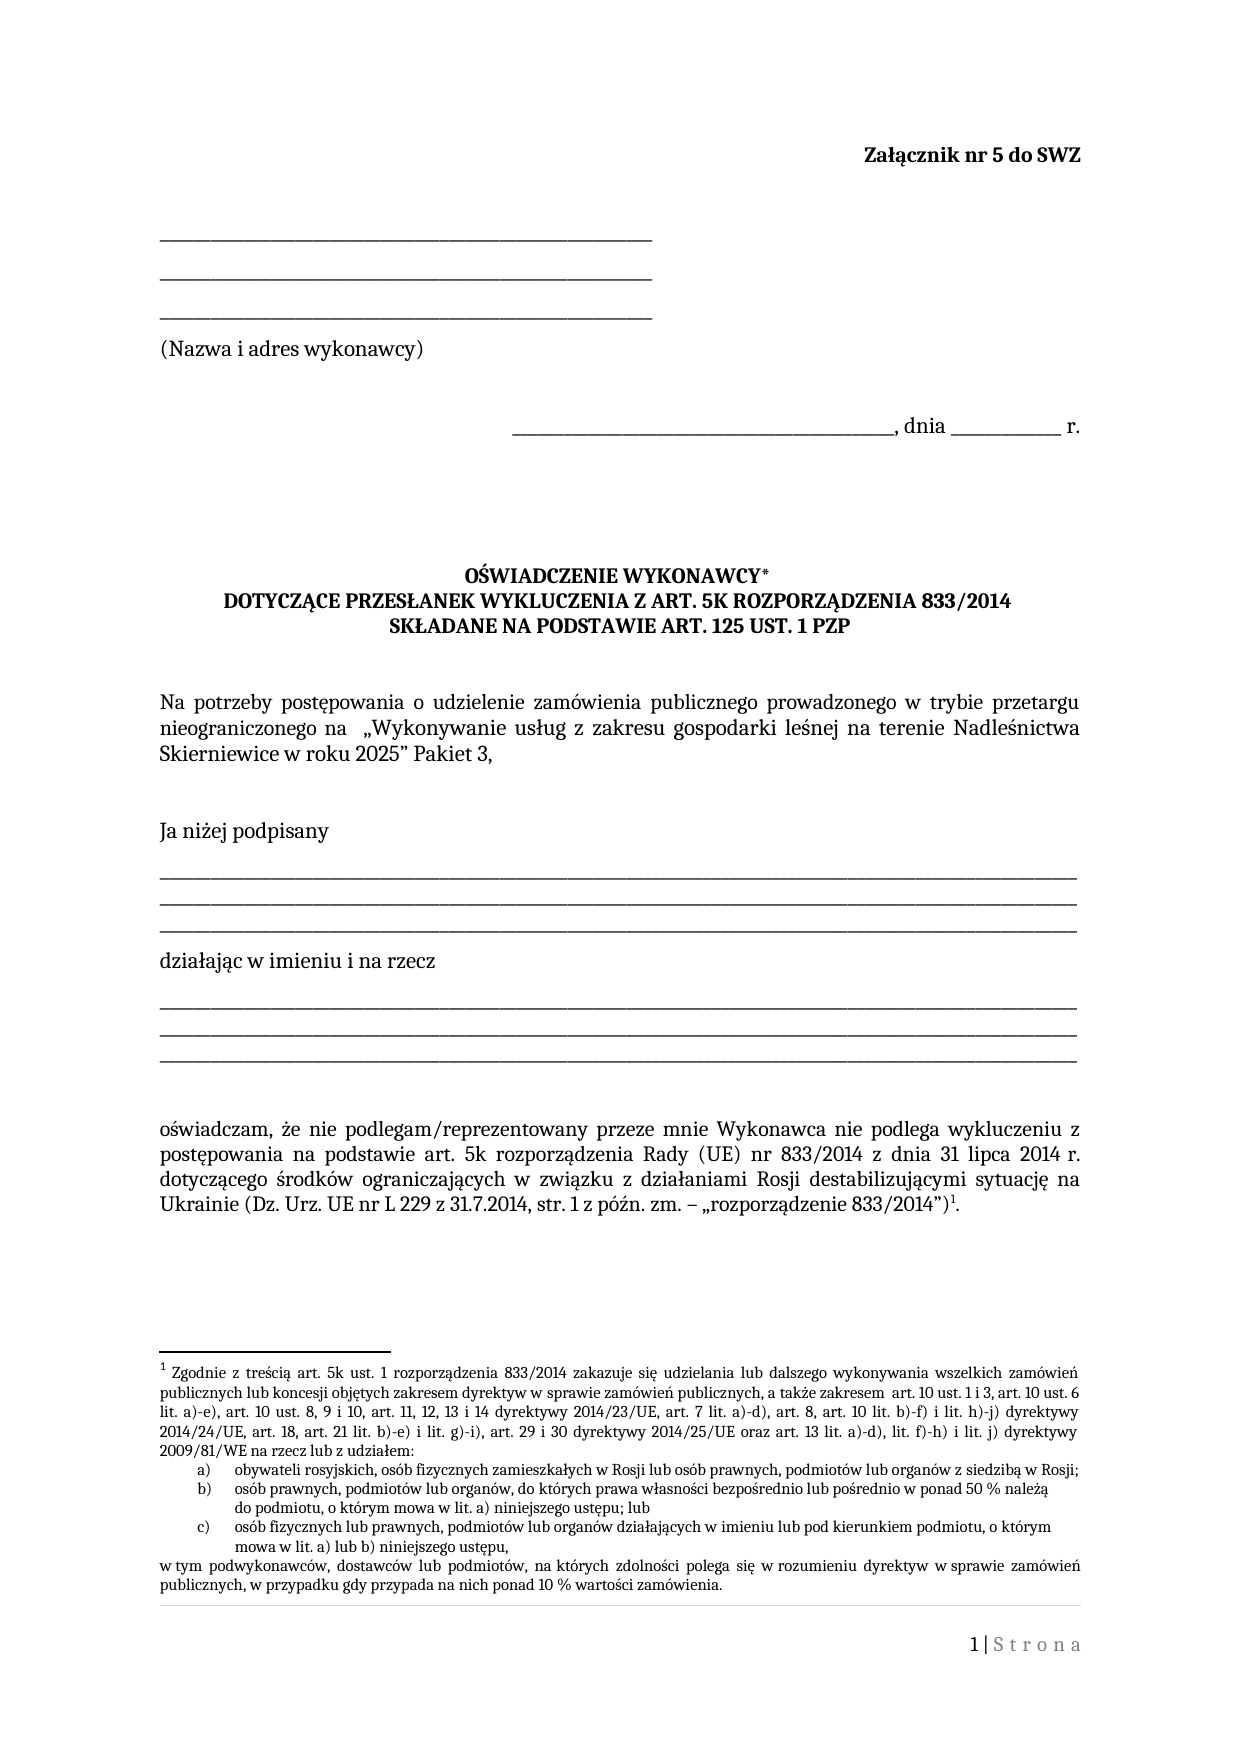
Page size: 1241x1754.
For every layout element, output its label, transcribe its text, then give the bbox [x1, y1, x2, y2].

text (Nazwa i adres wykonawcy) [159, 336, 1081, 362]
text Załącznik nr 5 do SWZ [159, 142, 1081, 168]
text Na potrzeby postępowania o udzielenie zamówienia publicznego prowadzonego w trybie przetargu nieograniczonego na „Wykonywanie usług z zakresu gospodarki leśnej na terenie Nadleśnictwa Skierniewice w roku 2025” Pakiet 3, [159, 690, 1081, 768]
text __________________________________________________________ [159, 219, 1081, 245]
text _____________________________________________, dnia _____________ r. [159, 413, 1081, 439]
text działając w imieniu i na rzecz [159, 948, 1081, 974]
text oświadczam, że nie podlegam/reprezentowany przeze mnie Wykonawca nie podlega wykluczeniu z postępowania na podstawie art. 5k rozporządzenia Rady (UE) nr 833/2014 z dnia 31 lipca 2014 r. dotyczącego środków ograniczających w związku z działaniami Rosji destabilizującymi sytuację na Ukrainie (Dz. Urz. UE nr L 229 z 31.7.2014, str. 1 z późn. zm. – „rozporządzenie 833/2014”). [159, 1116, 1081, 1217]
text __________________________________________________________ [159, 258, 1081, 284]
text ____________________________________________________________________________________________________________________________________________________________________________________________________________________________________________________________________________________________________________________________________ [159, 987, 1081, 1066]
text Ja niżej podpisany [159, 818, 1081, 844]
text __________________________________________________________ [159, 297, 1081, 323]
text OŚWIADCZENIE WYKONAWCY* DOTYCZĄCE PRZESŁANEK WYKLUCZENIA Z ART. 5K ROZPORZĄDZENIA 833/2014 SKŁADANE NA PODSTAWIE ART. 125 UST. 1 PZP [159, 564, 1081, 639]
text ____________________________________________________________________________________________________________________________________________________________________________________________________________________________________________________________________________________________________________________________________ [159, 857, 1081, 936]
